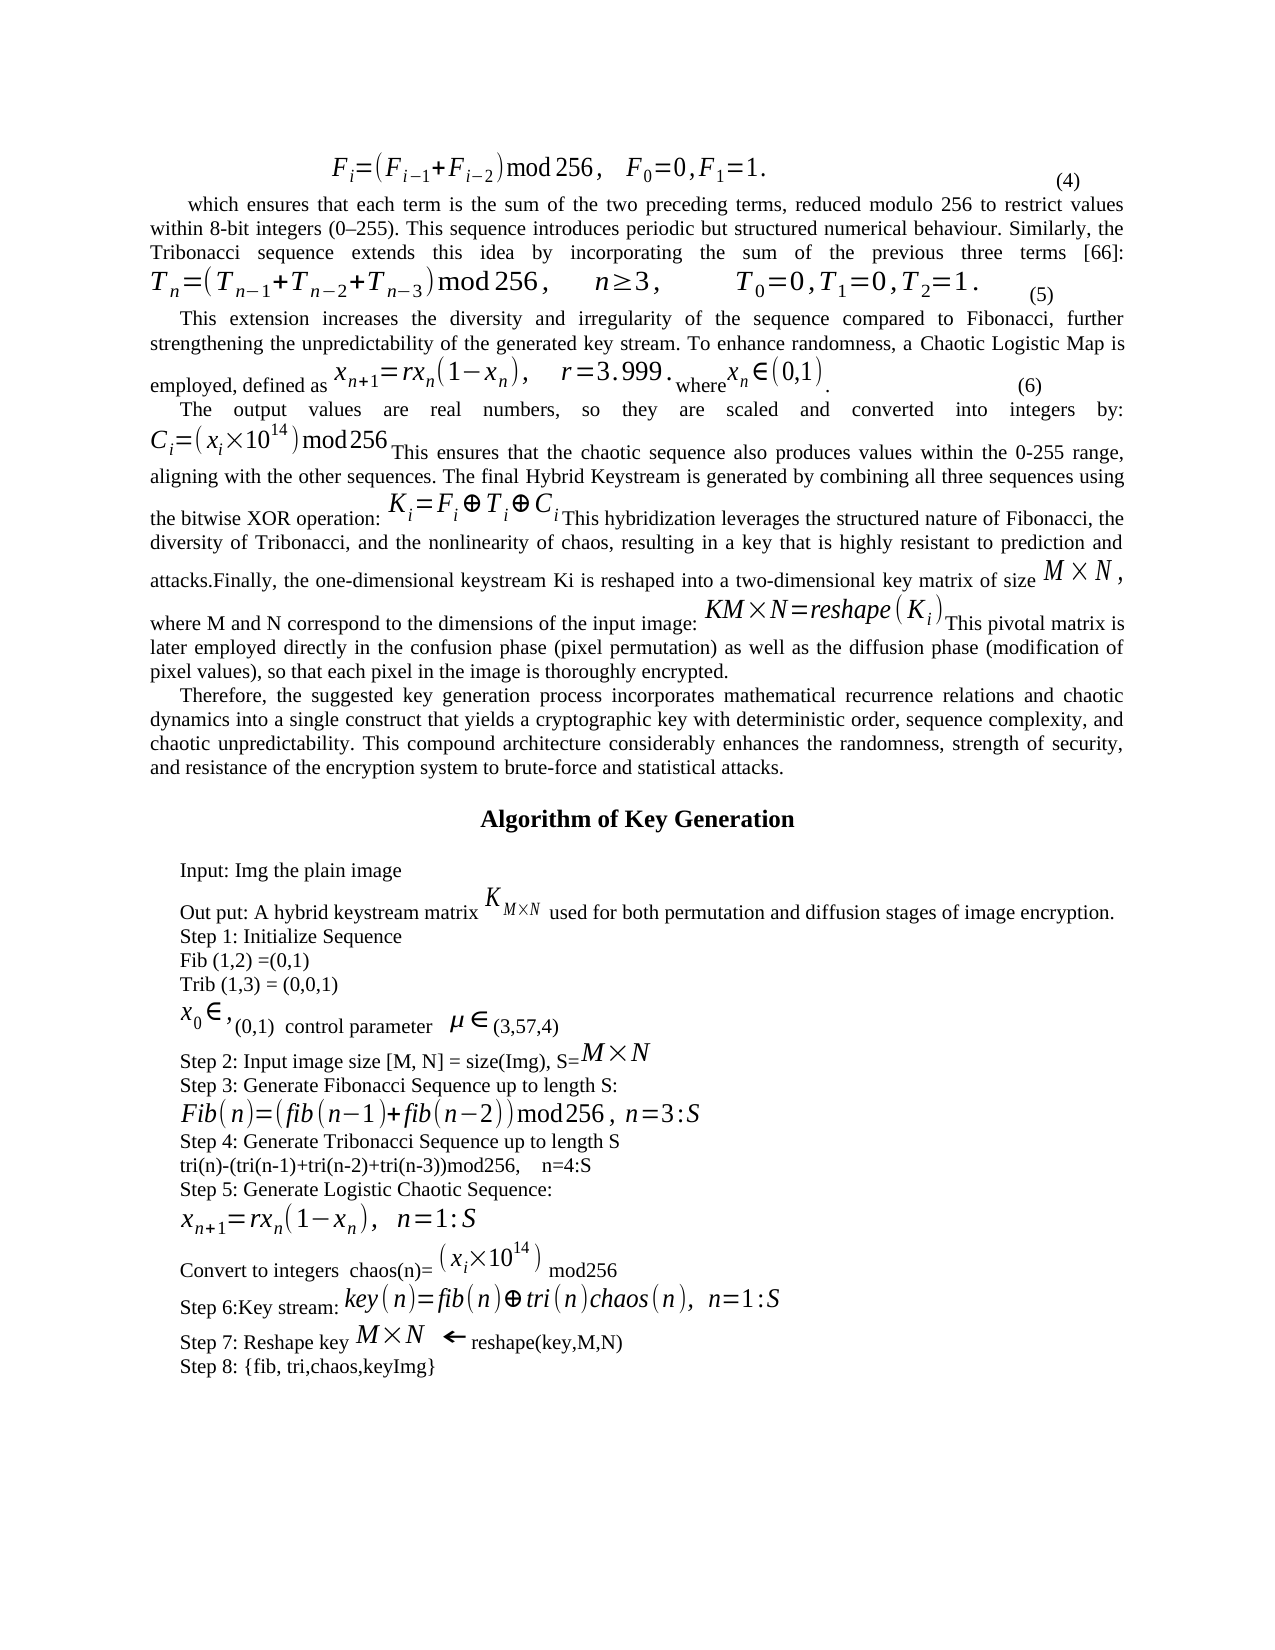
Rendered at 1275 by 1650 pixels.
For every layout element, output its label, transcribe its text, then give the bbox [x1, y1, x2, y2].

text which ensures that each term is the sum of the two preceding terms, reduced modulo 256 to restrict values within 8-bit integers (0–255). This sequence introduces periodic but structured numerical behaviour. Similarly, the Tribonacci sequence extends this idea by incorporating the sum of the previous three terms [66]: (5) [150, 192, 1125, 306]
text The output values are real numbers, so they are scaled and converted into integers by: This ensures that the chaotic sequence also produces values within the 0-255 range, aligning with the other sequences. The final Hybrid Keystream is generated by combining all three sequences using the bitwise XOR operation: This hybridization leverages the structured nature of Fibonacci, the diversity of Tribonacci, and the nonlinearity of chaos, resulting in a key that is highly resistant to prediction and attacks.Finally, the one-dimensional keystream Ki is reshaped into a two-dimensional key matrix of size where M and N correspond to the dimensions of the input image: This pivotal matrix is later employed directly in the confusion phase (pixel permutation) as well as the diffusion phase (modification of pixel values), so that each pixel in the image is thoroughly encrypted. [150, 397, 1125, 683]
text Input: Img the plain image [150, 858, 1125, 882]
text This extension increases the diversity and irregularity of the sequence compared to Fibonacci, further strengthening the unpredictability of the generated key stream. To enhance randomness, a Chaotic Logistic Map is employed, defined as where. (6) [150, 306, 1125, 397]
text Out put: A hybrid keystream matrix used for both permutation and diffusion stages of image encryption. [150, 882, 1125, 924]
text Step 2: Input image size [M, N] = size(Img), S= [150, 1038, 1125, 1073]
text Step 8: {fib, tri,chaos,keyImg} [150, 1354, 1125, 1378]
text Step 4: Generate Tribonacci Sequence up to length S [150, 1129, 1125, 1153]
text tri(n)-(tri(n-1)+tri(n-2)+tri(n-3))mod256, n=4:S [150, 1153, 1125, 1177]
text (4) [150, 150, 1125, 192]
text (0,1) control parameter (3,57,4) [150, 996, 1125, 1038]
text Fib (1,2) =(0,1) [150, 948, 1125, 972]
text Convert to integers chaos(n)= mod256 [150, 1239, 1125, 1282]
subtitle Algorithm of Key Generation [150, 804, 1125, 833]
text Trib (1,3) = (0,0,1) [150, 972, 1125, 996]
text Therefore, the suggested key generation process incorporates mathematical recurrence relations and chaotic dynamics into a single construct that yields a cryptographic key with deterministic order, sequence complexity, and chaotic unpredictability. This compound architecture considerably enhances the randomness, strength of security, and resistance of the encryption system to brute-force and statistical attacks. [150, 683, 1125, 779]
text Step 7: Reshape key reshape(key,M,N) [150, 1319, 1125, 1354]
text Step 6:Key stream: [150, 1282, 1125, 1319]
text Step 1: Initialize Sequence [150, 924, 1125, 948]
text Step 3: Generate Fibonacci Sequence up to length S: [150, 1073, 1125, 1097]
text Step 5: Generate Logistic Chaotic Sequence: [150, 1177, 1125, 1201]
